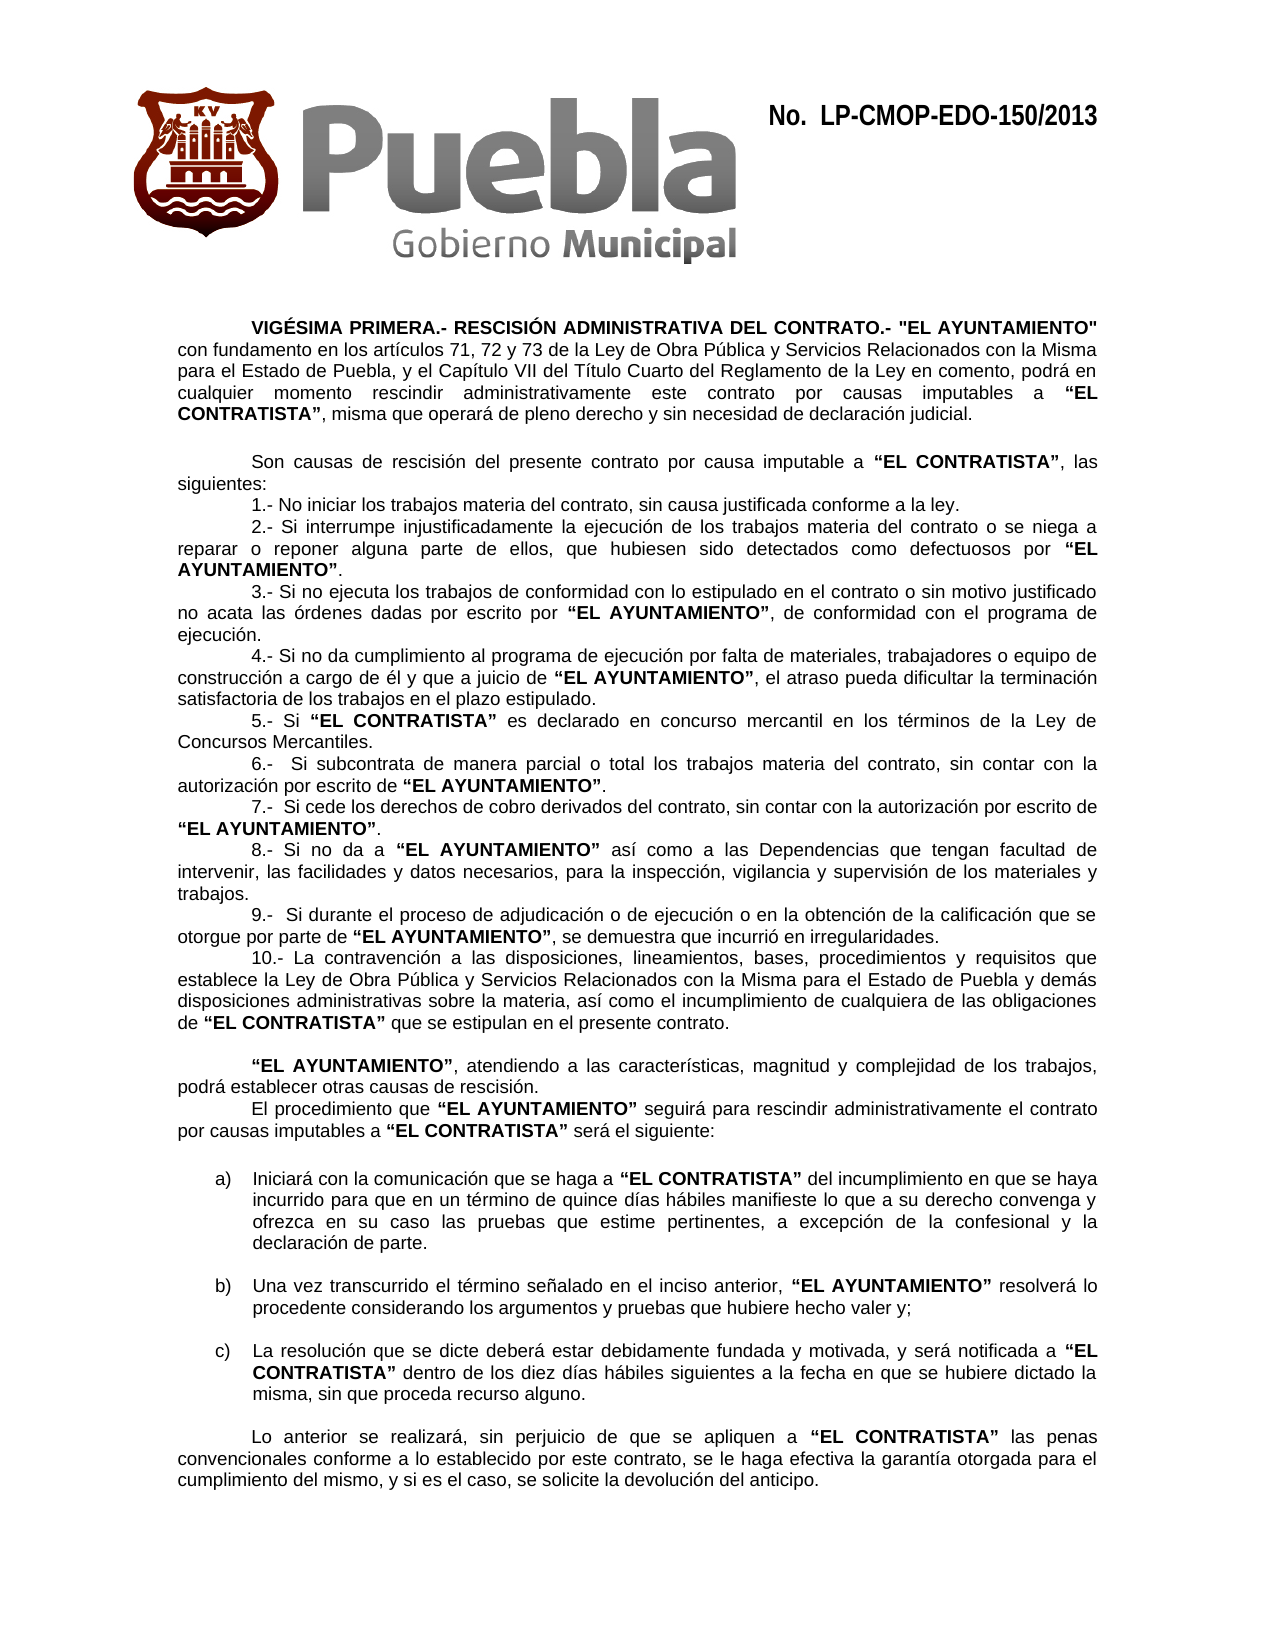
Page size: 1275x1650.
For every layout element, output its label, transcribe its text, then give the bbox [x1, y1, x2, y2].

text “EL AYUNTAMIENTO”, atendiendo a las características, magnitud y complejidad de los trabajos, podrá establecer otras causas de rescisión. [177, 1055, 1098, 1098]
text 5.- Si “EL CONTRATISTA” es declarado en concurso mercantil en los términos de de Concursos Mercantiles. [177, 710, 1098, 753]
text 8.- Si no da a “EL AYUNTAMIENTO” así como a las Dependencias que tengan facultad de intervenir, las facilidades y datos necesarios, para la inspección, vigilancia y supervisión de los materiales y trabajos. [177, 839, 1098, 904]
text Lo anterior se realizará, sin perjuicio de que se apliquen a “EL CONTRATISTA” las penas convencionales conforme a lo establecido por este contrato, se le haga efectiva la garantía otorgada para el cumplimiento del mismo, y si es el caso, se solicite la devolución del anticipo. [177, 1426, 1098, 1491]
text 1.- No iniciar los trabajos materia del contrato, sin causa justificada conforme a la ley. [177, 494, 1098, 516]
list La resolución que se dicte deberá estar debidamente fundada y motivada, y será notificada a “EL CONTRATISTA” dentro de los diez días hábiles siguientes a la fecha en que se hubiere dictado la misma, sin que proceda recurso alguno. [215, 1340, 1098, 1404]
text 9.- Si durante el proceso de adjudicación o de ejecución o en la obtención de la calificación que se otorgue por parte de “EL AYUNTAMIENTO”, se demuestra que incurrió en irregularidades. [177, 904, 1098, 947]
text Son causas de rescisión del presente contrato por causa imputable a “EL CONTRATISTA”, las siguientes: [177, 451, 1098, 494]
text 4.- Si no da cumplimiento al programa de ejecución por falta de materiales, trabajadores o equipo de construcción a cargo de él y que a juicio de “EL AYUNTAMIENTO”, el atraso pueda dificultar la terminación satisfactoria de los trabajos en el plazo estipulado. [177, 645, 1098, 710]
text 7.- Si cede los derechos de cobro derivados del contrato, sin contar con la autorización por escrito de “EL AYUNTAMIENTO”. [177, 796, 1098, 839]
text 2.- Si interrumpe injustificadamente la ejecución de los trabajos materia del contrato o se niega a reparar o reponer alguna parte de ellos, que hubiesen sido detectados como defectuosos por “EL AYUNTAMIENTO”. [177, 516, 1098, 580]
text 3.- Si no ejecuta los trabajos de conformidad con lo estipulado en el contrato o sin motivo justificado no acata las órdenes dadas por escrito por “EL AYUNTAMIENTO”, de conformidad con el programa de ejecución. [177, 580, 1098, 645]
text 6.- Si subcontrata de manera parcial o total los trabajos materia del contrato, sin contar con la autorización por escrito de “EL AYUNTAMIENTO”. [177, 753, 1098, 796]
text El procedimiento que “EL AYUNTAMIENTO” seguirá para rescindir administrativamente el contrato por causas imputables a “EL CONTRATISTA” será el siguiente: [177, 1098, 1098, 1141]
picture [133, 87, 736, 264]
list Una vez transcurrido el término señalado en el inciso anterior, “EL AYUNTAMIENTO” resolverá lo procedente considerando los argumentos y pruebas que hubiere hecho valer y; [215, 1275, 1098, 1318]
text VIGÉSIMA PRIMERA.- RESCISIÓN ADMINISTRATIVA DEL CONTRATO.- "EL AYUNTAMIENTO" con fundamento en los artículos 71, 72 y 73 de de Obra Pública y Servicios Relacionados con para el Estado de Puebla, y el Capítulo VII del Título Cuarto del Reglamento de en comento, podrá en cualquier momento rescindir administrativamente este contrato por causas imputables a “EL CONTRATISTA”, misma que operará de pleno derecho y sin necesidad de declaración judicial. [177, 317, 1098, 425]
list Iniciará con la comunicación que se haga a “EL CONTRATISTA” del incumplimiento en que se haya incurrido para que en un término de quince días hábiles manifieste lo que a su derecho convenga y ofrezca en su caso las pruebas que estime pertinentes, a excepción de la confesional y la declaración de parte. [215, 1167, 1098, 1254]
text 10.- La contravención a las disposiciones, lineamientos, bases, procedimientos y requisitos que establece de Obra Pública y Servicios Relacionados con para el Estado de Puebla y demás disposiciones administrativas sobre la materia, así como el incumplimiento de cualquiera de las obligaciones de “EL CONTRATISTA” que se estipulan en el presente contrato. [177, 947, 1098, 1033]
